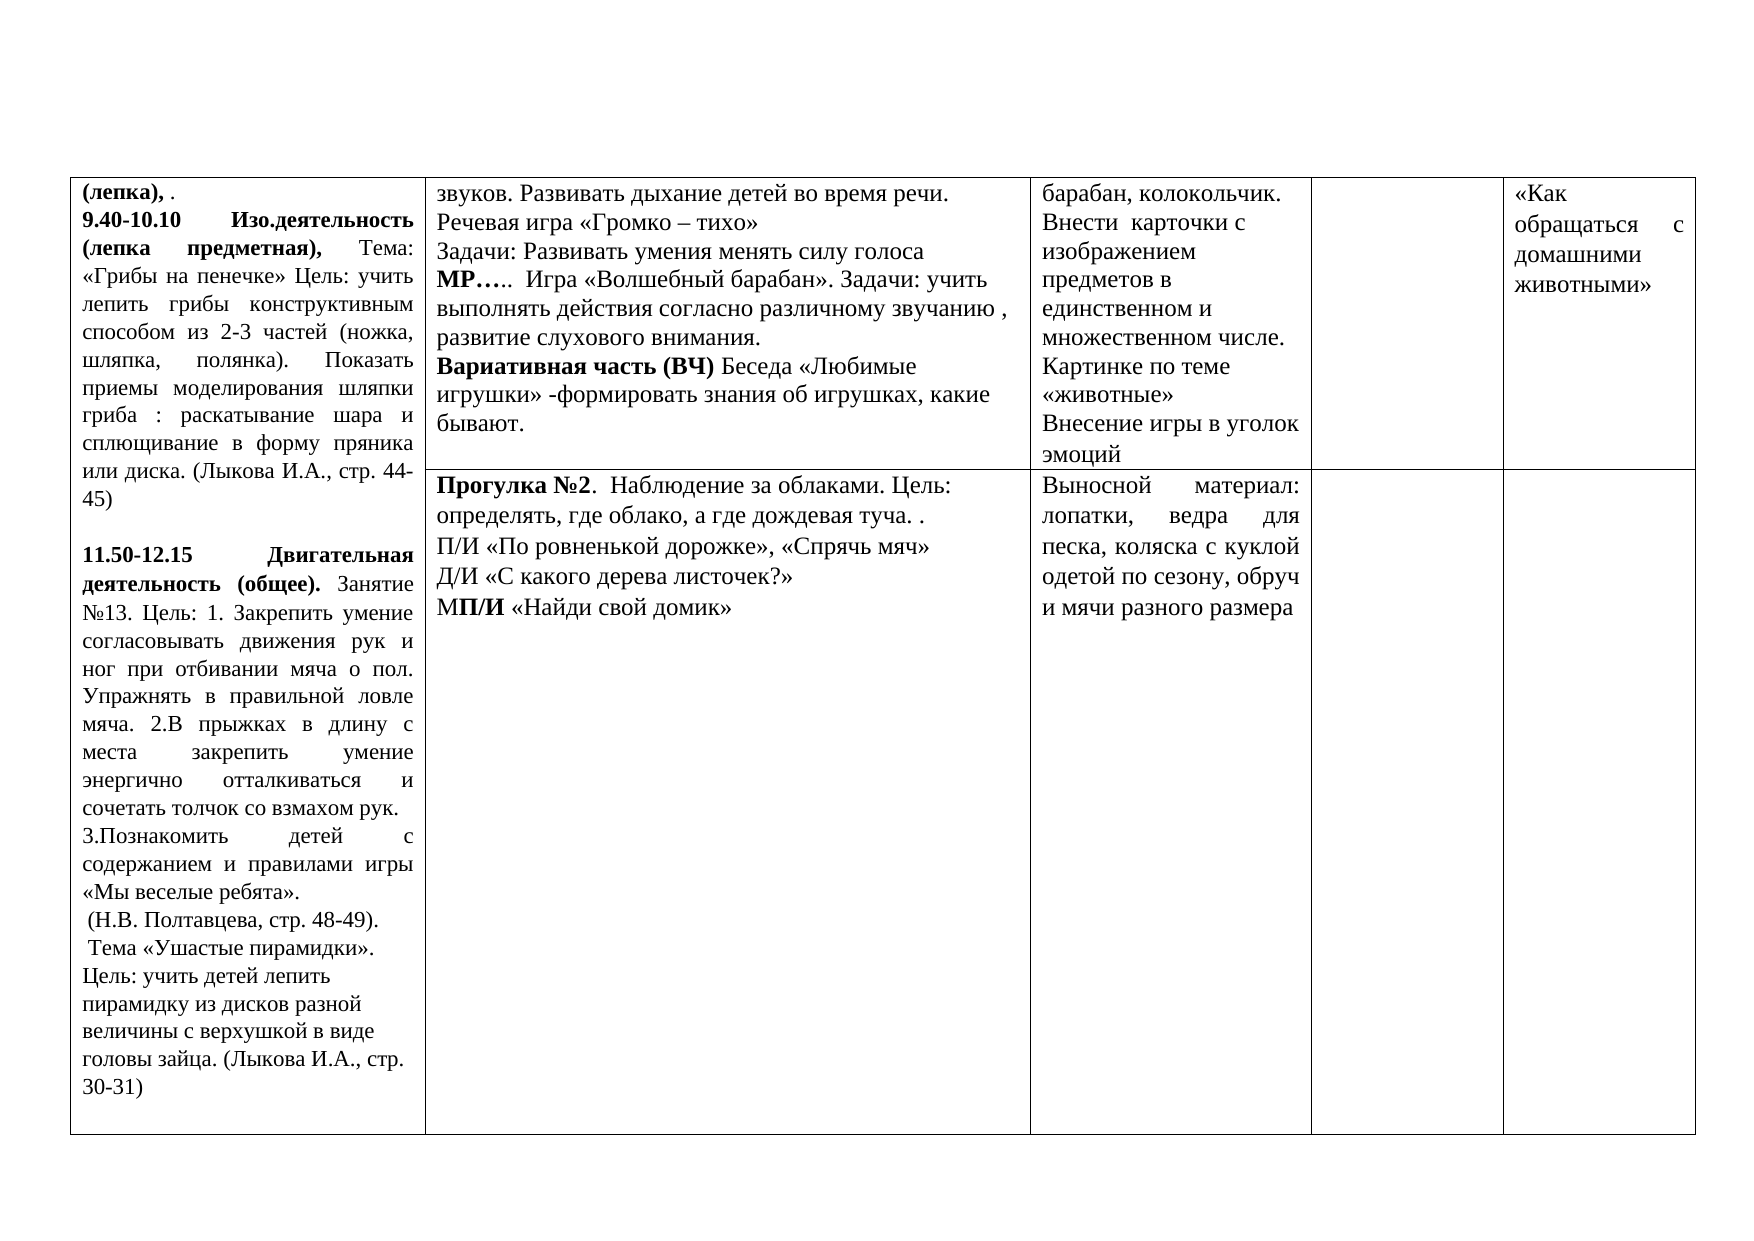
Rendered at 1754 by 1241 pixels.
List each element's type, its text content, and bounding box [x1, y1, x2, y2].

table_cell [1031, 178, 1311, 469]
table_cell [1504, 178, 1695, 469]
table_cell [1504, 470, 1695, 1133]
table_cell Выносной материал: лопатки, ведра для песка, коляска с куклой одетой по сезону, обруч и мячи разного размера [1031, 470, 1311, 1133]
table_cell Прогулка №2. Наблюдение за облаками. Цель: определять, где облако, а где дождевая туча. . П/И «По ровненькой дорожке», «Спрячь мяч» Д/И «С какого дерева листочек?» МП/И «Найди свой домик» [426, 470, 1030, 1133]
table_cell [1312, 470, 1503, 1133]
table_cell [426, 178, 1030, 469]
table_cell [1312, 178, 1503, 469]
